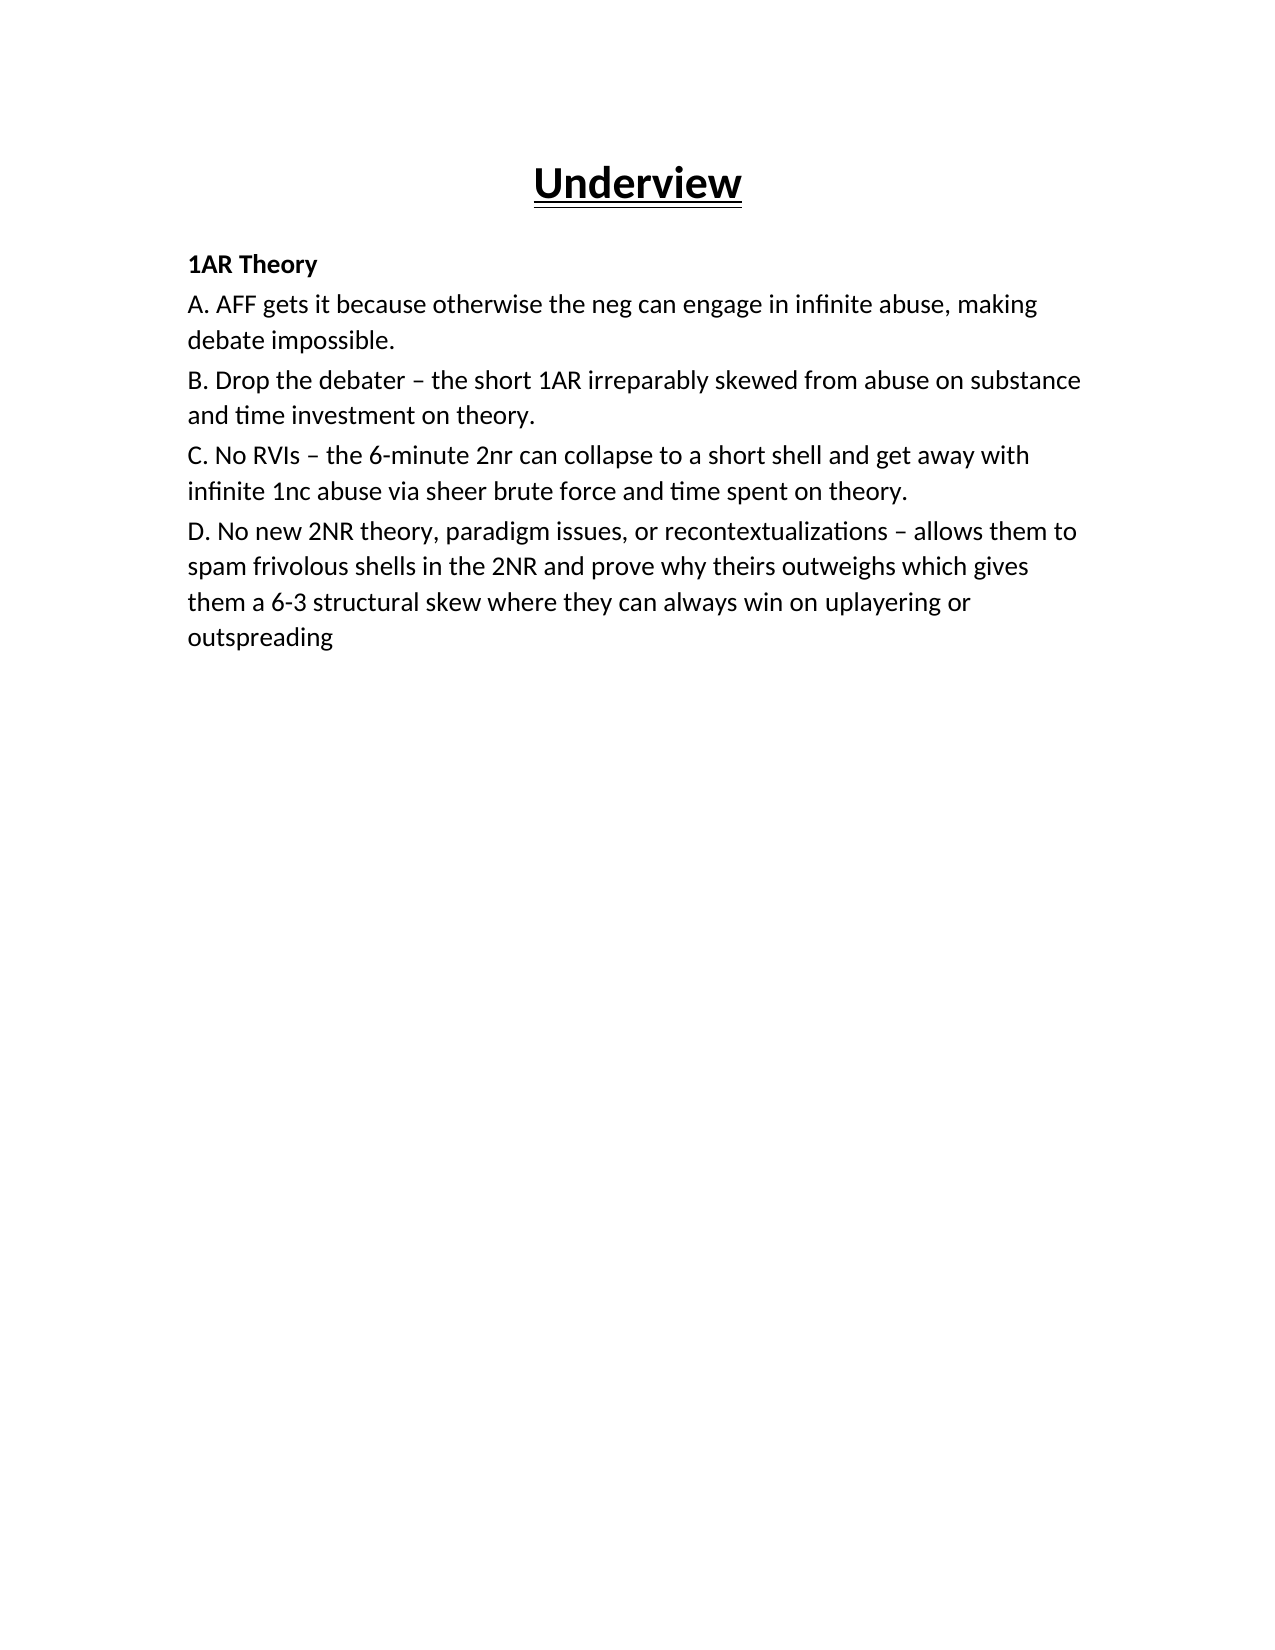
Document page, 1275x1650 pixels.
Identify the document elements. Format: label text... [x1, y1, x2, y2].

subtitle C. No RVIs – the 6-minute 2nr can collapse to a short shell and get away with infinite 1nc abuse via sheer brute force and time spent on theory. [187, 438, 1087, 507]
subtitle A. AFF gets it because otherwise the neg can engage in infinite abuse, making debate impossible. [187, 287, 1087, 356]
subtitle Underview [187, 154, 1087, 210]
subtitle 1AR Theory [187, 248, 1087, 281]
subtitle B. Drop the debater – the short 1AR irreparably skewed from abuse on substance and time investment on theory. [187, 363, 1087, 431]
subtitle D. No new 2NR theory, paradigm issues, or recontextualizations – allows them to spam frivolous shells in the 2NR and prove why theirs outweighs which gives them a 6-3 structural skew where they can always win on uplayering or outspreading [187, 514, 1087, 653]
